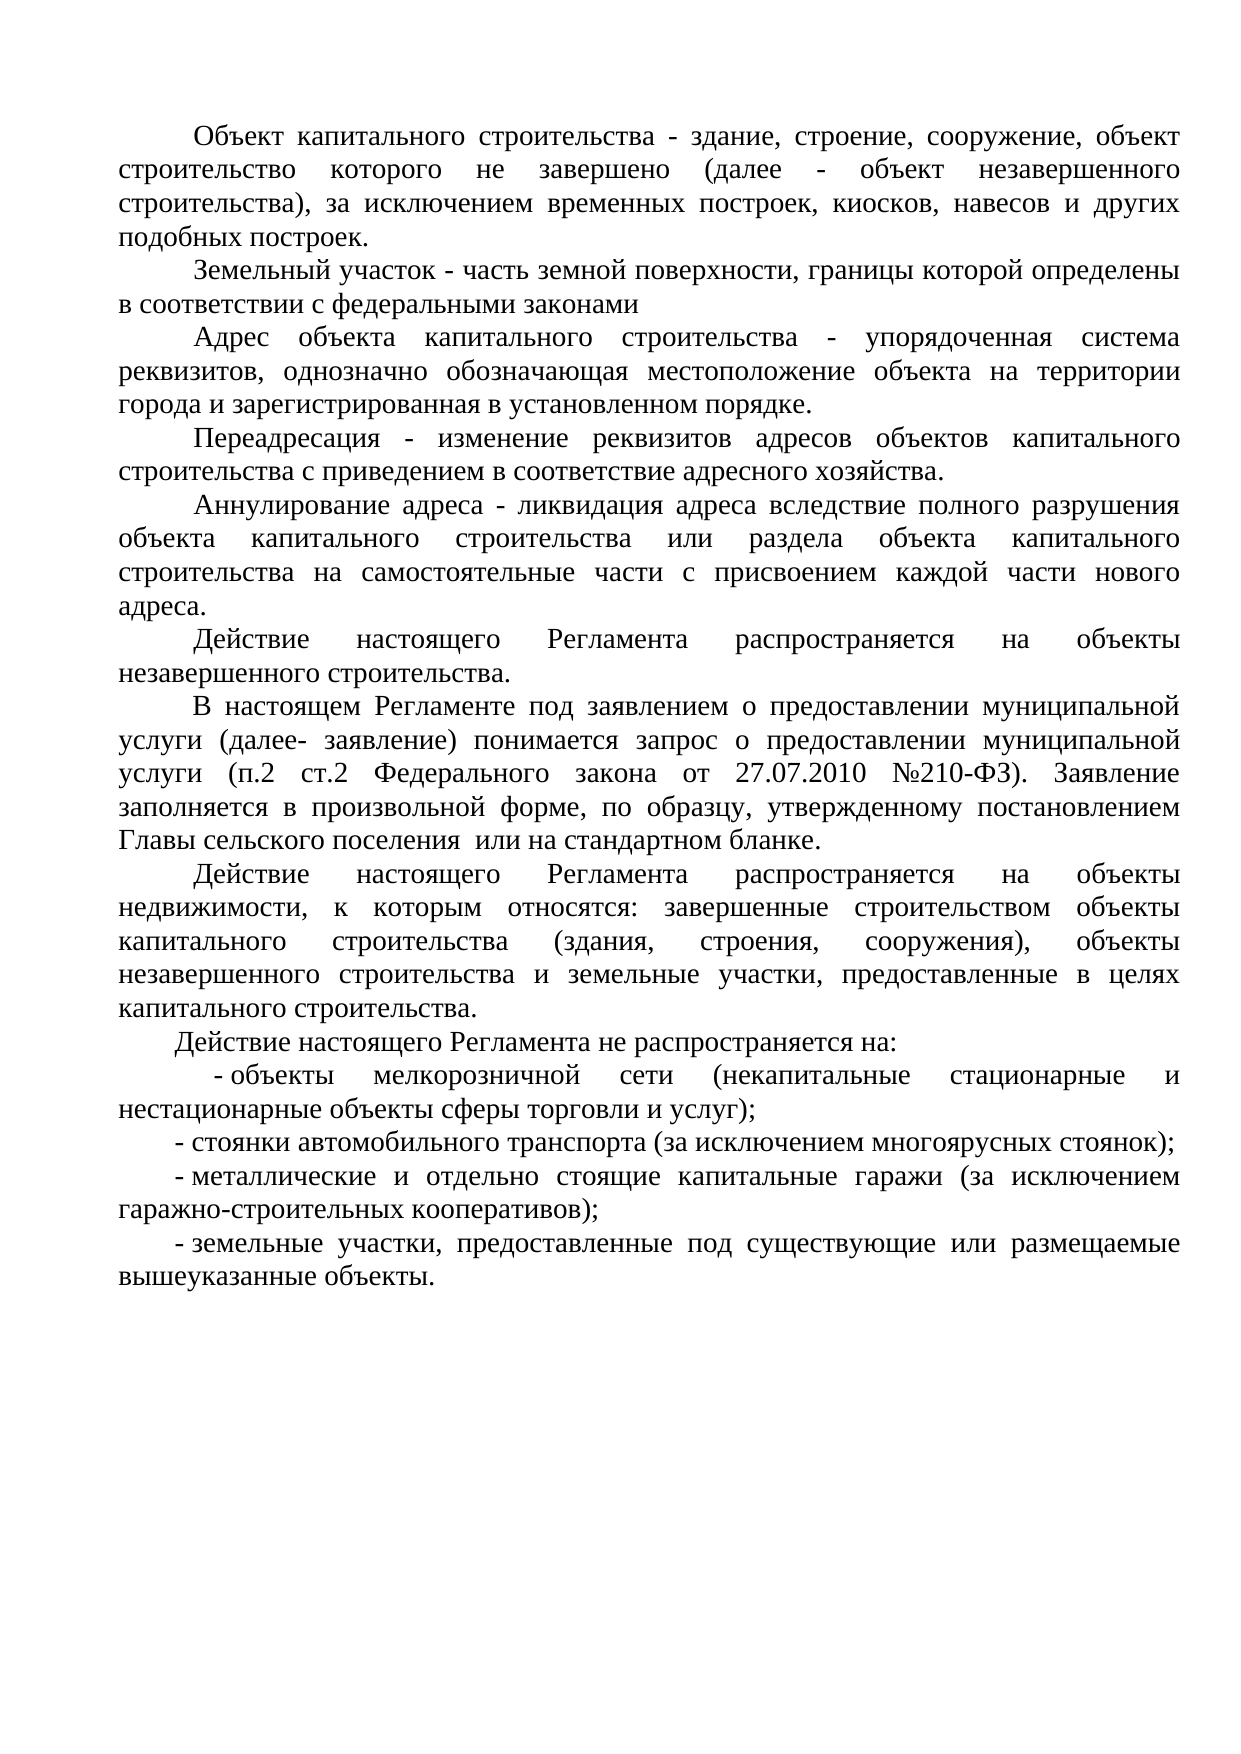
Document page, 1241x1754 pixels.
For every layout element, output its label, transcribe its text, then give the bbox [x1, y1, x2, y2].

text Действие настоящего Регламента распространяется на объекты недвижимости, к которым относятся: завершенные строительством объекты капитального строительства (здания, строения, сооружения), объекты незавершенного строительства и земельные участки, предоставленные в целях капитального строительства. [118, 856, 1181, 1024]
text Действие настоящего Регламента распространяется на объекты незавершенного строительства. [118, 621, 1181, 688]
text Переадресация - изменение реквизитов адресов объектов капитального строительства с приведением в соответствие адресного хозяйства. [118, 420, 1181, 487]
text Адрес объекта капитального строительства - упорядоченная система реквизитов, однозначно обозначающая местоположение объекта на территории города и зарегистрированная в установленном порядке. [118, 319, 1181, 420]
text - стоянки автомобильного транспорта (за исключением многоярусных стоянок); [118, 1124, 1181, 1158]
text Действие настоящего Регламента не распространяется на: [118, 1024, 1181, 1057]
text - металлические и отдельно стоящие капитальные гаражи (за исключением гаражно-строительных кооперативов); [118, 1158, 1181, 1225]
text В настоящем Регламенте под заявлением о предоставлении муниципальной услуги (далее- заявление) понимается запрос о предоставлении муниципальной услуги (п.2 ст.2 Федерального закона от 27.07.2010 №210-ФЗ). Заявление заполняется в произвольной форме, по образцу, утвержденному постановлением Главы сельского поселения или на стандартном бланке. [118, 688, 1181, 856]
text - земельные участки, предоставленные под существующие или размещаемые вышеуказанные объекты. [118, 1225, 1181, 1292]
text Аннулирование адреса - ликвидация адреса вследствие полного разрушения объекта капитального строительства или раздела объекта капитального строительства на самостоятельные части с присвоением каждой части нового адреса. [118, 487, 1181, 621]
text - объекты мелкорозничной сети (некапитальные стационарные и нестационарные объекты сферы торговли и услуг); [118, 1057, 1181, 1124]
text Земельный участок - часть земной поверхности, границы которой определены в соответствии с федеральными законами [118, 252, 1181, 319]
text Объект капитального строительства - здание, строение, сооружение, объект строительство которого не завершено (далее - объект незавершенного строительства), за исключением временных построек, киосков, навесов и других подобных построек. [118, 118, 1181, 252]
